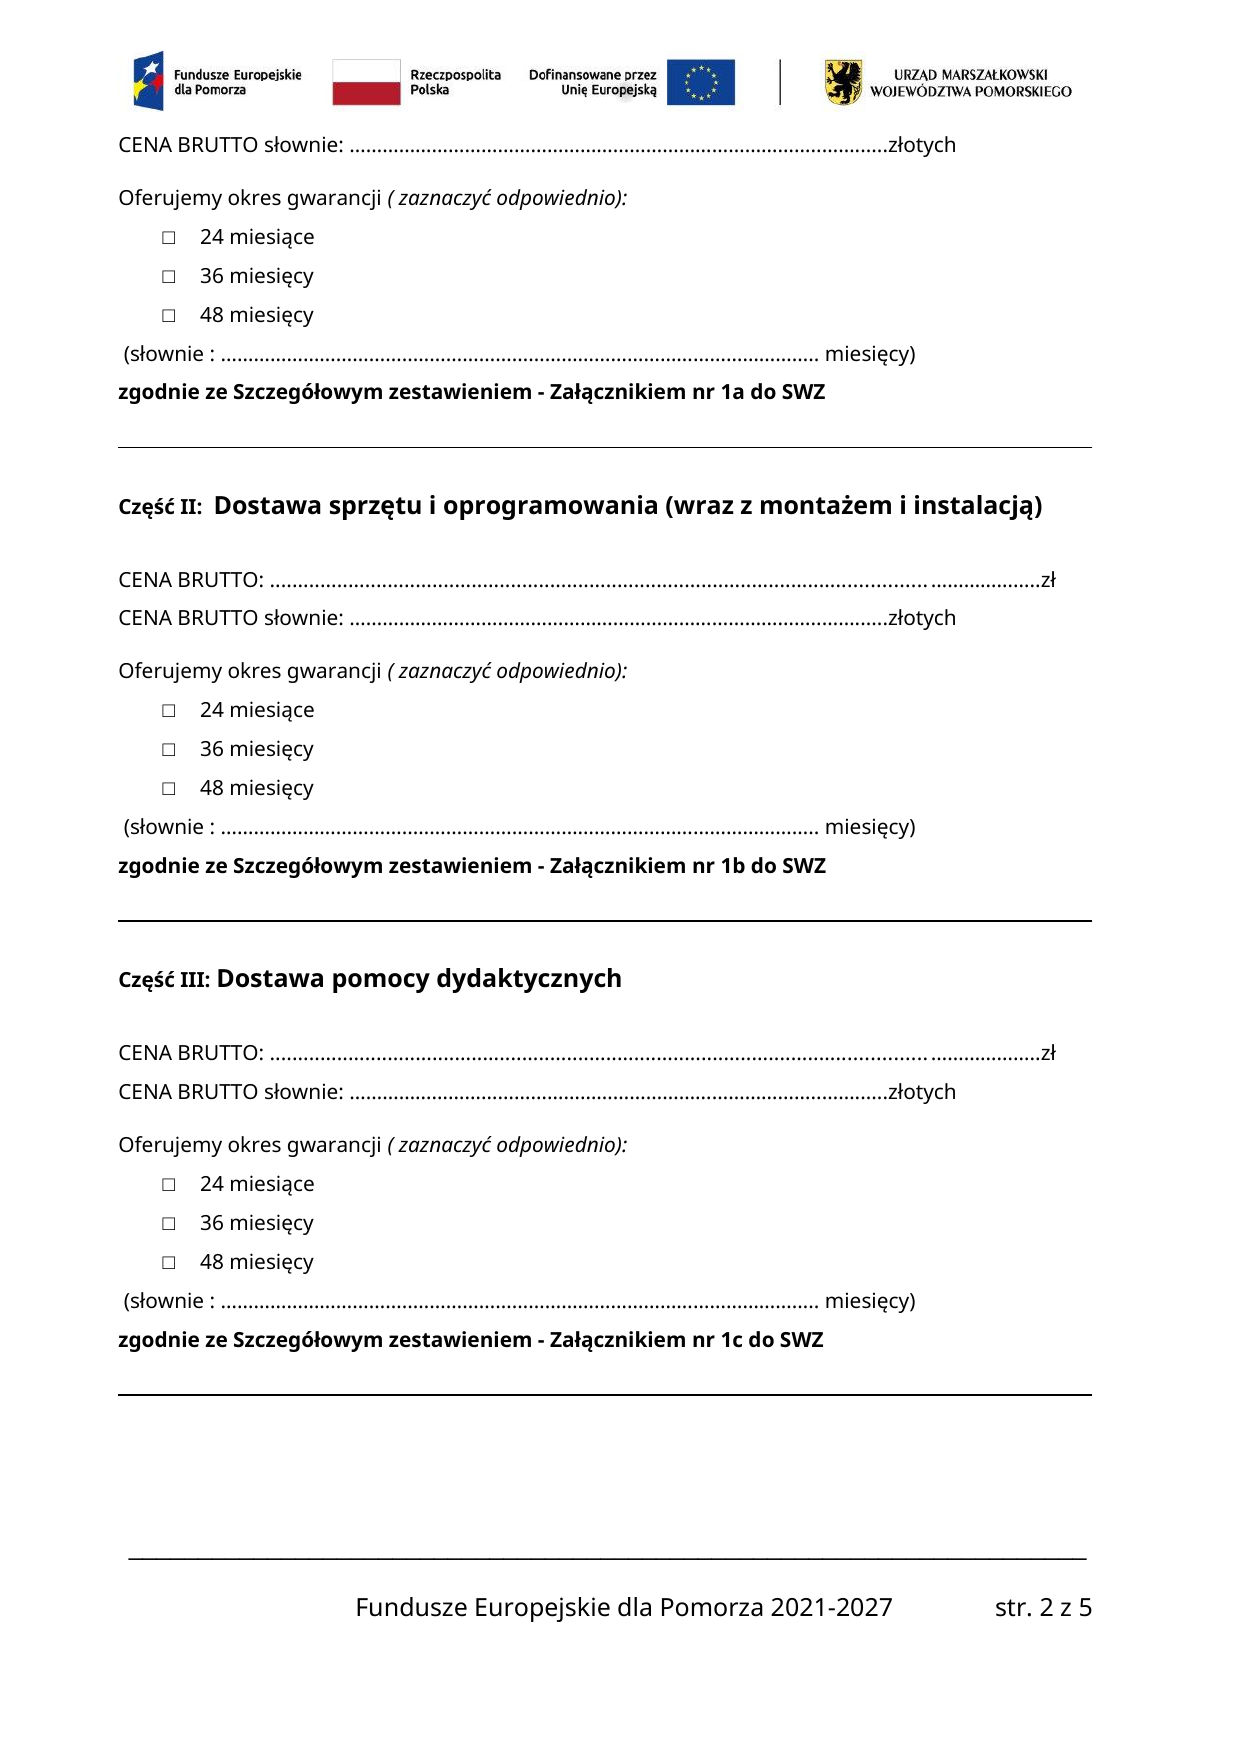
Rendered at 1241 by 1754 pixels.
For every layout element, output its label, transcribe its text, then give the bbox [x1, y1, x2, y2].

text CENA BRUTTO słownie: …………………………………………………………………………..……......złotych [118, 603, 1092, 632]
text CENA BRUTTO słownie: …………………………………………………………………………..……......złotych [118, 130, 1092, 158]
list 48 miesięcy [162, 1247, 1092, 1276]
text (słownie : ……………………………..……………………………………………………………….. miesięcy) [118, 339, 1092, 367]
list 24 miesiące [162, 1169, 1092, 1198]
list 36 miesięcy [162, 1208, 1092, 1237]
text (słownie : ……………………………..……………………………………………………………….. miesięcy) [118, 812, 1092, 841]
list 24 miesiące [162, 695, 1092, 724]
list 36 miesięcy [162, 734, 1092, 763]
list 48 miesięcy [162, 300, 1092, 328]
text Oferujemy okres gwarancji ( zaznaczyć odpowiednio): [118, 657, 1092, 685]
text Część III: Dostawa pomocy dydaktycznych [118, 961, 1092, 995]
text zgodnie ze Szczegółowym zestawieniem - Załącznikiem nr 1b do SWZ [118, 851, 1092, 879]
text Oferujemy okres gwarancji ( zaznaczyć odpowiednio): [118, 1130, 1092, 1159]
text CENA BRUTTO słownie: …………………………………………………………………………..……......złotych [118, 1077, 1092, 1106]
text Część II: Dostawa sprzętu i oprogramowania (wraz z montażem i instalacją) [118, 487, 1092, 521]
picture [118, 35, 1093, 126]
text CENA BRUTTO: ………………..zł [118, 565, 1092, 593]
list 48 miesięcy [162, 773, 1092, 802]
list 36 miesięcy [162, 261, 1092, 289]
text zgodnie ze Szczegółowym zestawieniem - Załącznikiem nr 1c do SWZ [118, 1325, 1092, 1353]
text zgodnie ze Szczegółowym zestawieniem - Załącznikiem nr 1a do SWZ [118, 377, 1092, 406]
text Oferujemy okres gwarancji ( zaznaczyć odpowiednio): [118, 183, 1092, 211]
list 24 miesiące [162, 222, 1092, 250]
text CENA BRUTTO: ………………..zł [118, 1038, 1092, 1067]
text (słownie : ……………………………..……………………………………………………………….. miesięcy) [118, 1286, 1092, 1314]
